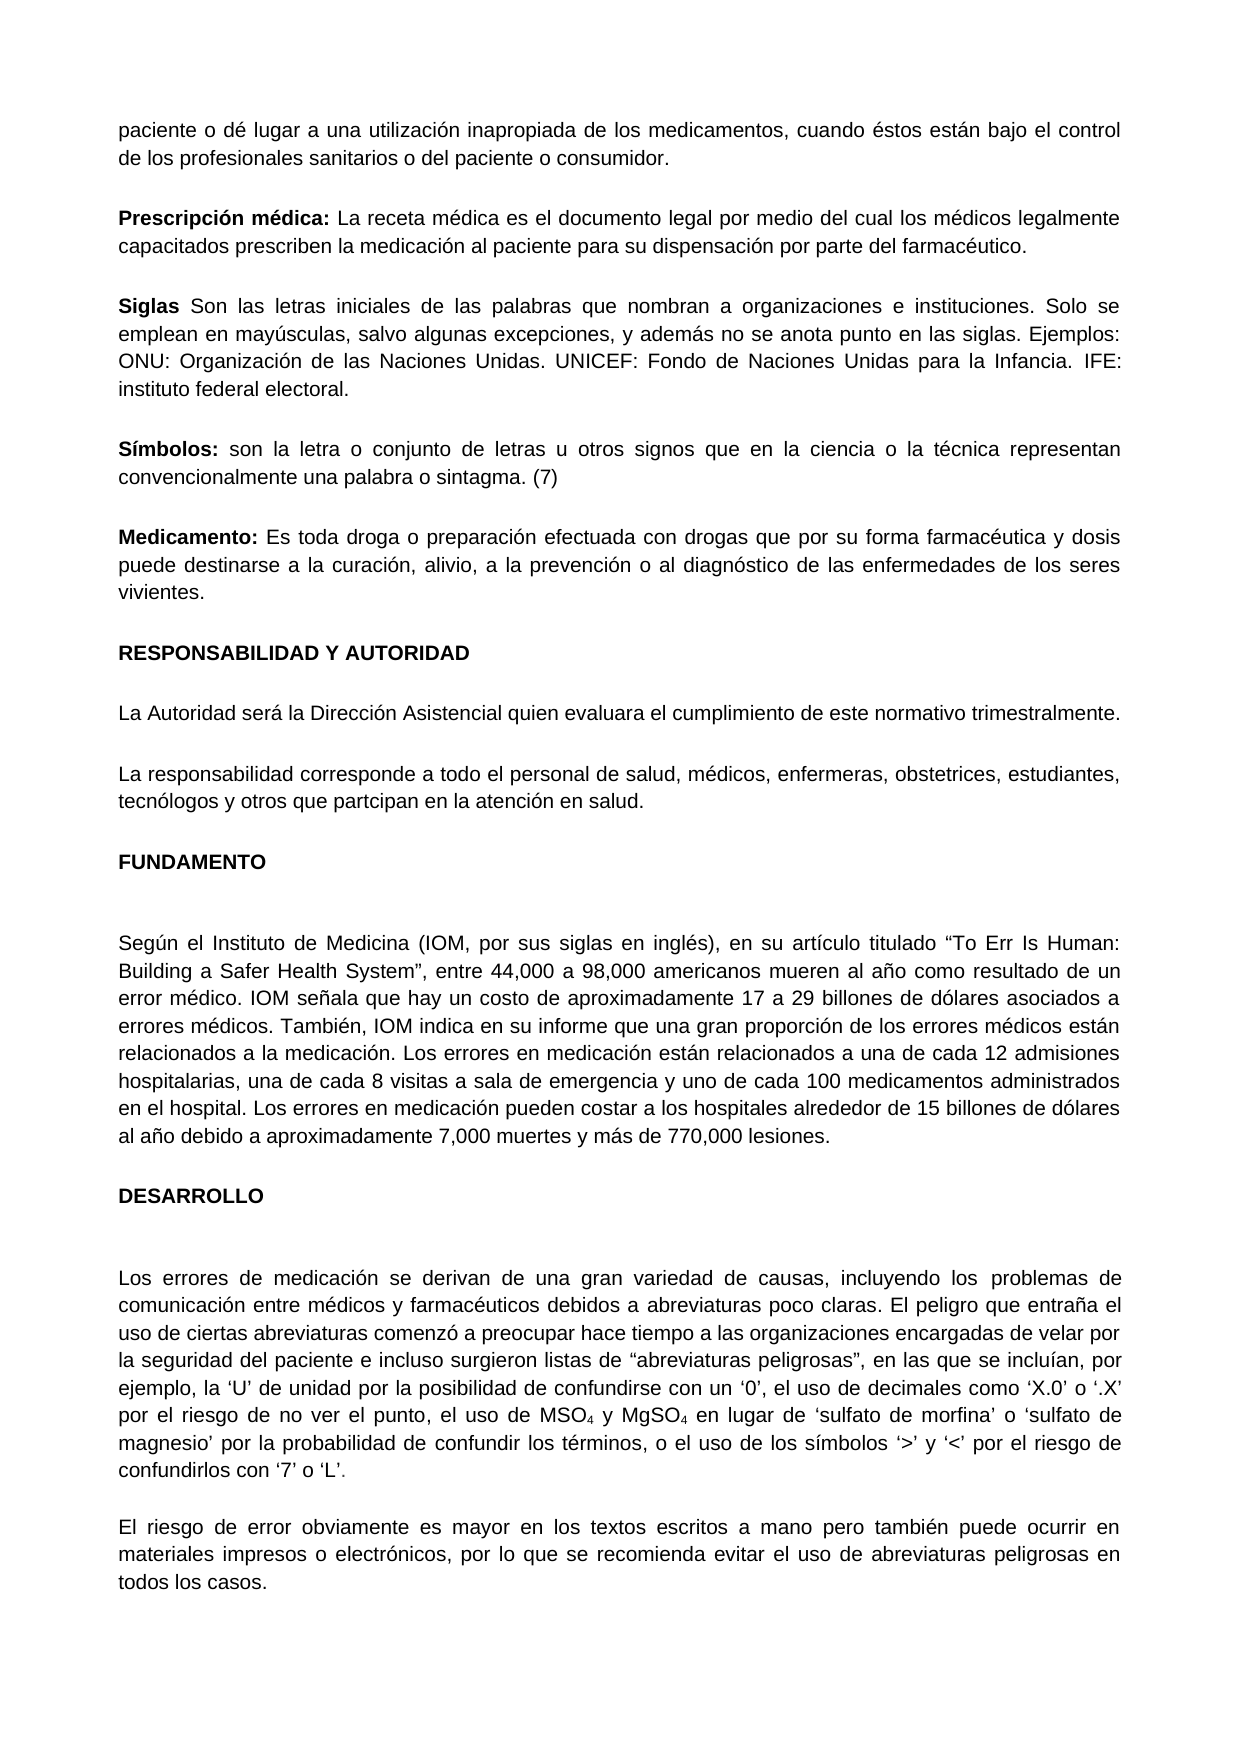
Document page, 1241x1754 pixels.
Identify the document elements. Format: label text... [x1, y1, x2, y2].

text DESARROLLO [118, 1184, 1122, 1208]
list La Autoridad será la Dirección Asistencial quien evaluara el cumplimiento de este normativo trimestralmente. [118, 701, 1122, 725]
text El riesgo de error obviamente es mayor en los textos escritos a mano pero también puede ocurrir en materiales impresos o electrónicos, por lo que se recomienda evitar el uso de abreviaturas peligrosas en todos los casos. [118, 1515, 1122, 1594]
text Los errores de medicación se derivan de una gran variedad de causas, incluyendo los problemas de comunicación entre médicos y farmacéuticos debidos a abreviaturas poco claras. El peligro que entraña el uso de ciertas abreviaturas comenzó a preocupar hace tiempo a las organizaciones encargadas de velar por la seguridad del paciente e incluso surgieron listas de “abreviaturas peligrosas”, en las que se incluían, por ejemplo, la ‘U’ de unidad por la posibilidad de confundirse con un ‘0’, el uso de decimales como ‘X.0’ o ‘.X’ por el riesgo de no ver el punto, el uso de MSO4 y MgSO4 en lugar de ‘sulfato de morfina’ o ‘sulfato de magnesio’ por la probabilidad de confundir los términos, o el uso de los símbolos ‘>’ y ‘<’ por el riesgo de confundirlos con ‘7’ o ‘L’. [118, 1266, 1122, 1482]
list Símbolos: son la letra o conjunto de letras u otros signos que en la ciencia o la técnica representan convencionalmente una palabra o sintagma. (7) [118, 437, 1122, 489]
list FUNDAMENTO [118, 850, 1122, 874]
text Según el Instituto de Medicina (IOM, por sus siglas en inglés), en su artículo titulado “To Err Is Human: Building a Safer Health System”, entre 44,000 a 98,000 americanos mueren al año como resultado de un error médico. IOM señala que hay un costo de aproximadamente 17 a 29 billones de dólares asociados a errores médicos. También, IOM indica en su informe que una gran proporción de los errores médicos están relacionados a la medicación. Los errores en medicación están relacionados a una de cada 12 admisiones hospitalarias, una de cada 8 visitas a sala de emergencia y uno de cada 100 medicamentos administrados en el hospital. Los errores en medicación pueden costar a los hospitales alrededor de 15 billones de dólares al año debido a aproximadamente 7,000 muertes y más de 770,000 lesiones. [118, 931, 1122, 1148]
list Medicamento: Es toda droga o preparación efectuada con drogas que por su forma farmacéutica y dosis puede destinarse a la curación, alivio, a la prevención o al diagnóstico de las enfermedades de los seres vivientes. [118, 525, 1122, 604]
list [118, 118, 1122, 169]
list Siglas Son las letras iniciales de las palabras que nombran a organizaciones e instituciones. Solo se emplean en mayúsculas, salvo algunas excepciones, y además no se anota punto en las siglas. Ejemplos: ONU: Organización de las Naciones Unidas. UNICEF: Fondo de Naciones Unidas para la Infancia. IFE: instituto federal electoral. [118, 294, 1122, 401]
list Prescripción médica: La receta médica es el documento legal por medio del cual los médicos legalmente capacitados prescriben la medicación al paciente para su dispensación por parte del farmacéutico. [118, 206, 1122, 258]
list La responsabilidad corresponde a todo el personal de salud, médicos, enfermeras, obstetrices, estudiantes, tecnólogos y otros que partcipan en la atención en salud. [118, 762, 1122, 813]
list RESPONSABILIDAD Y AUTORIDAD [118, 641, 1122, 665]
